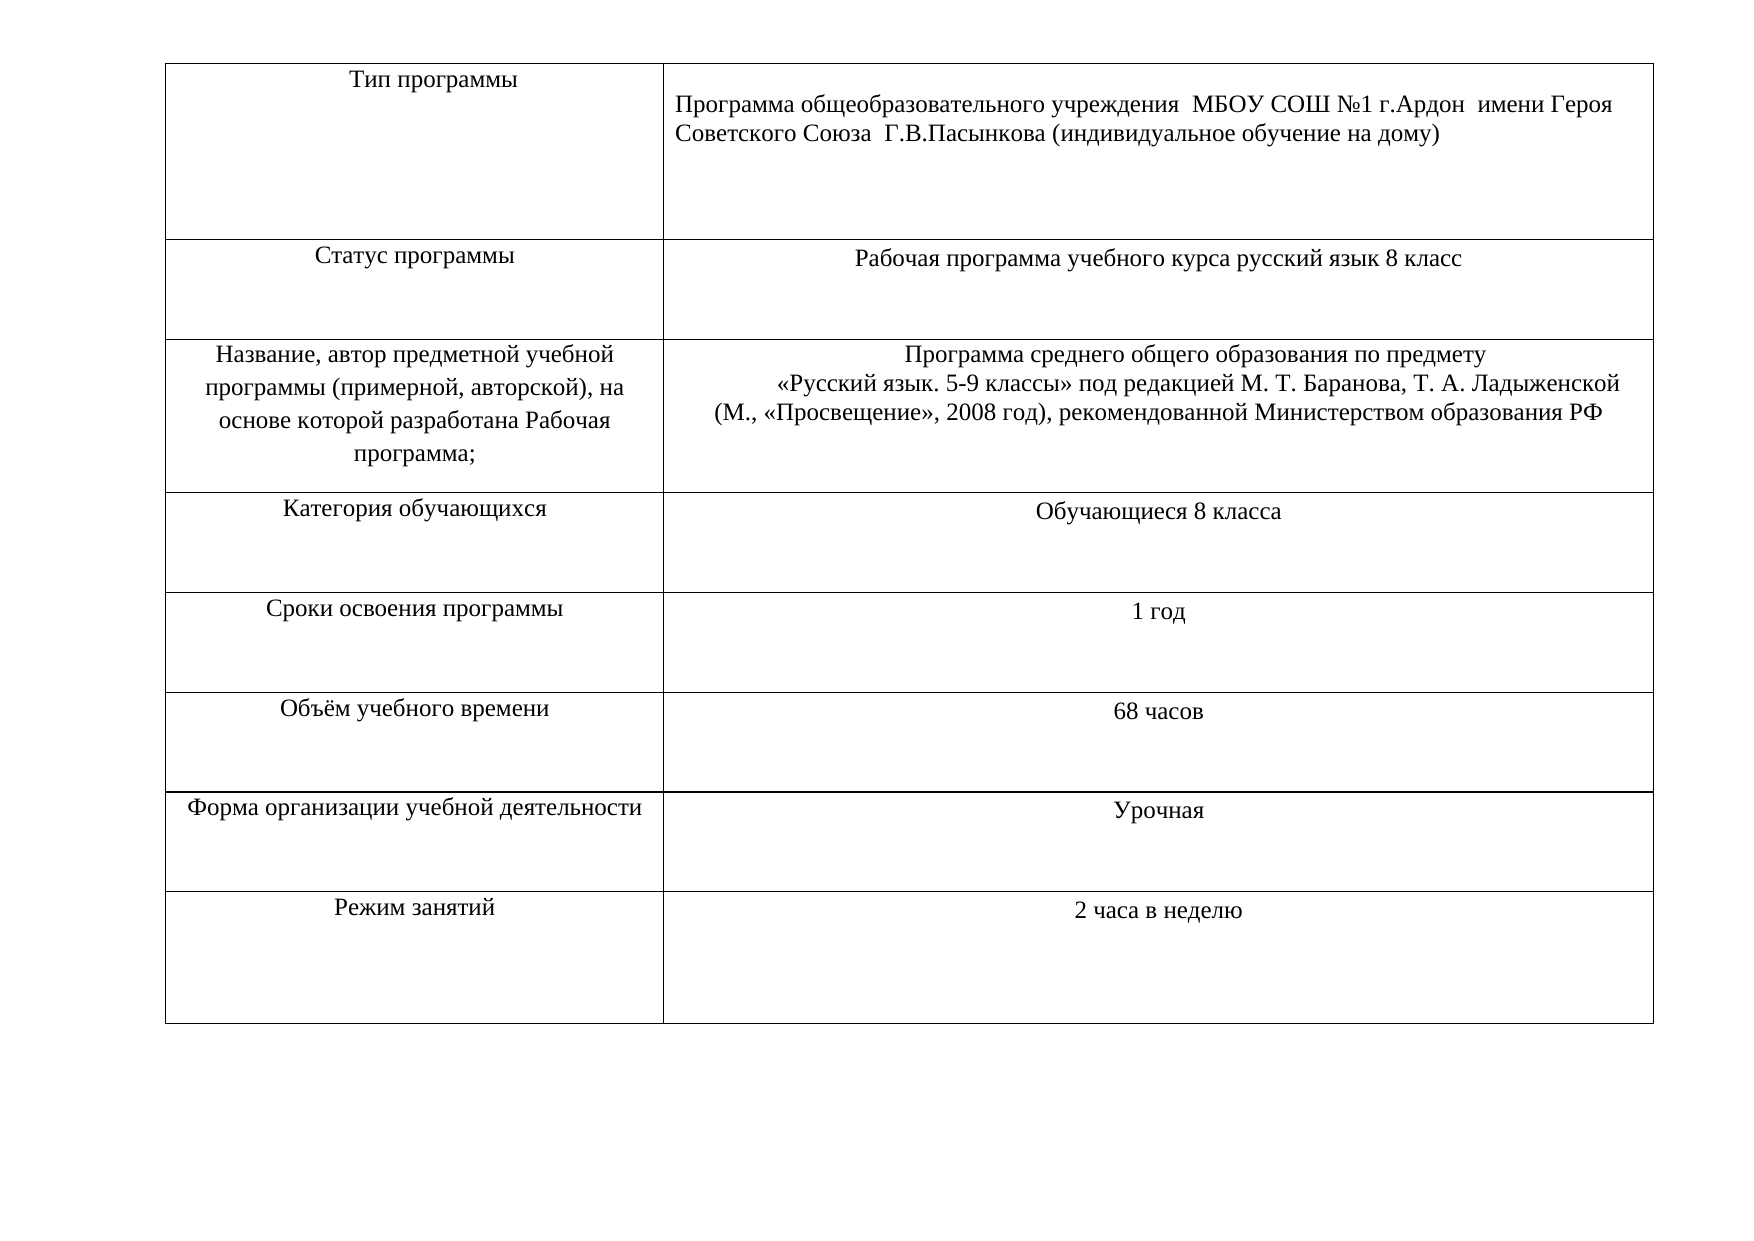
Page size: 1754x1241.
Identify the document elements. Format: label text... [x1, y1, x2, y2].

table_cell Название, автор предметной учебной программы (примерной, авторской), на основе которой разработана Рабочая программа; [166, 340, 663, 492]
table_header Тип программы [166, 64, 663, 239]
table_cell Программа среднего общего образования по предмету «Русский язык. 5-9 классы» под редакцией М. Т. Баранова, Т. А. Ладыженской (М., «Просвещение», 2008 год), рекомендованной Министерством образования РФ [664, 340, 1653, 492]
table_header Программа общеобразовательного учреждения МБОУ СОШ №1 г.Ардон имени Героя Советского Союза Г.В.Пасынкова (индивидуальное обучение на дому) [664, 64, 1653, 239]
table_cell Форма организации учебной деятельности [166, 793, 663, 891]
table_cell 2 часа в неделю [664, 892, 1653, 1023]
table_cell Статус программы [166, 240, 663, 338]
table_cell Рабочая программа учебного курса русский язык 8 класс [664, 240, 1653, 338]
table_cell 68 часов [664, 693, 1653, 791]
table_cell Обучающиеся 8 класса [664, 493, 1653, 592]
table_cell Категория обучающихся [166, 493, 663, 592]
table_cell Сроки освоения программы [166, 593, 663, 692]
table_cell Урочная [664, 793, 1653, 891]
table_cell 1 год [664, 593, 1653, 692]
table_cell Объём учебного времени [166, 693, 663, 791]
table_cell Режим занятий [166, 892, 663, 1023]
